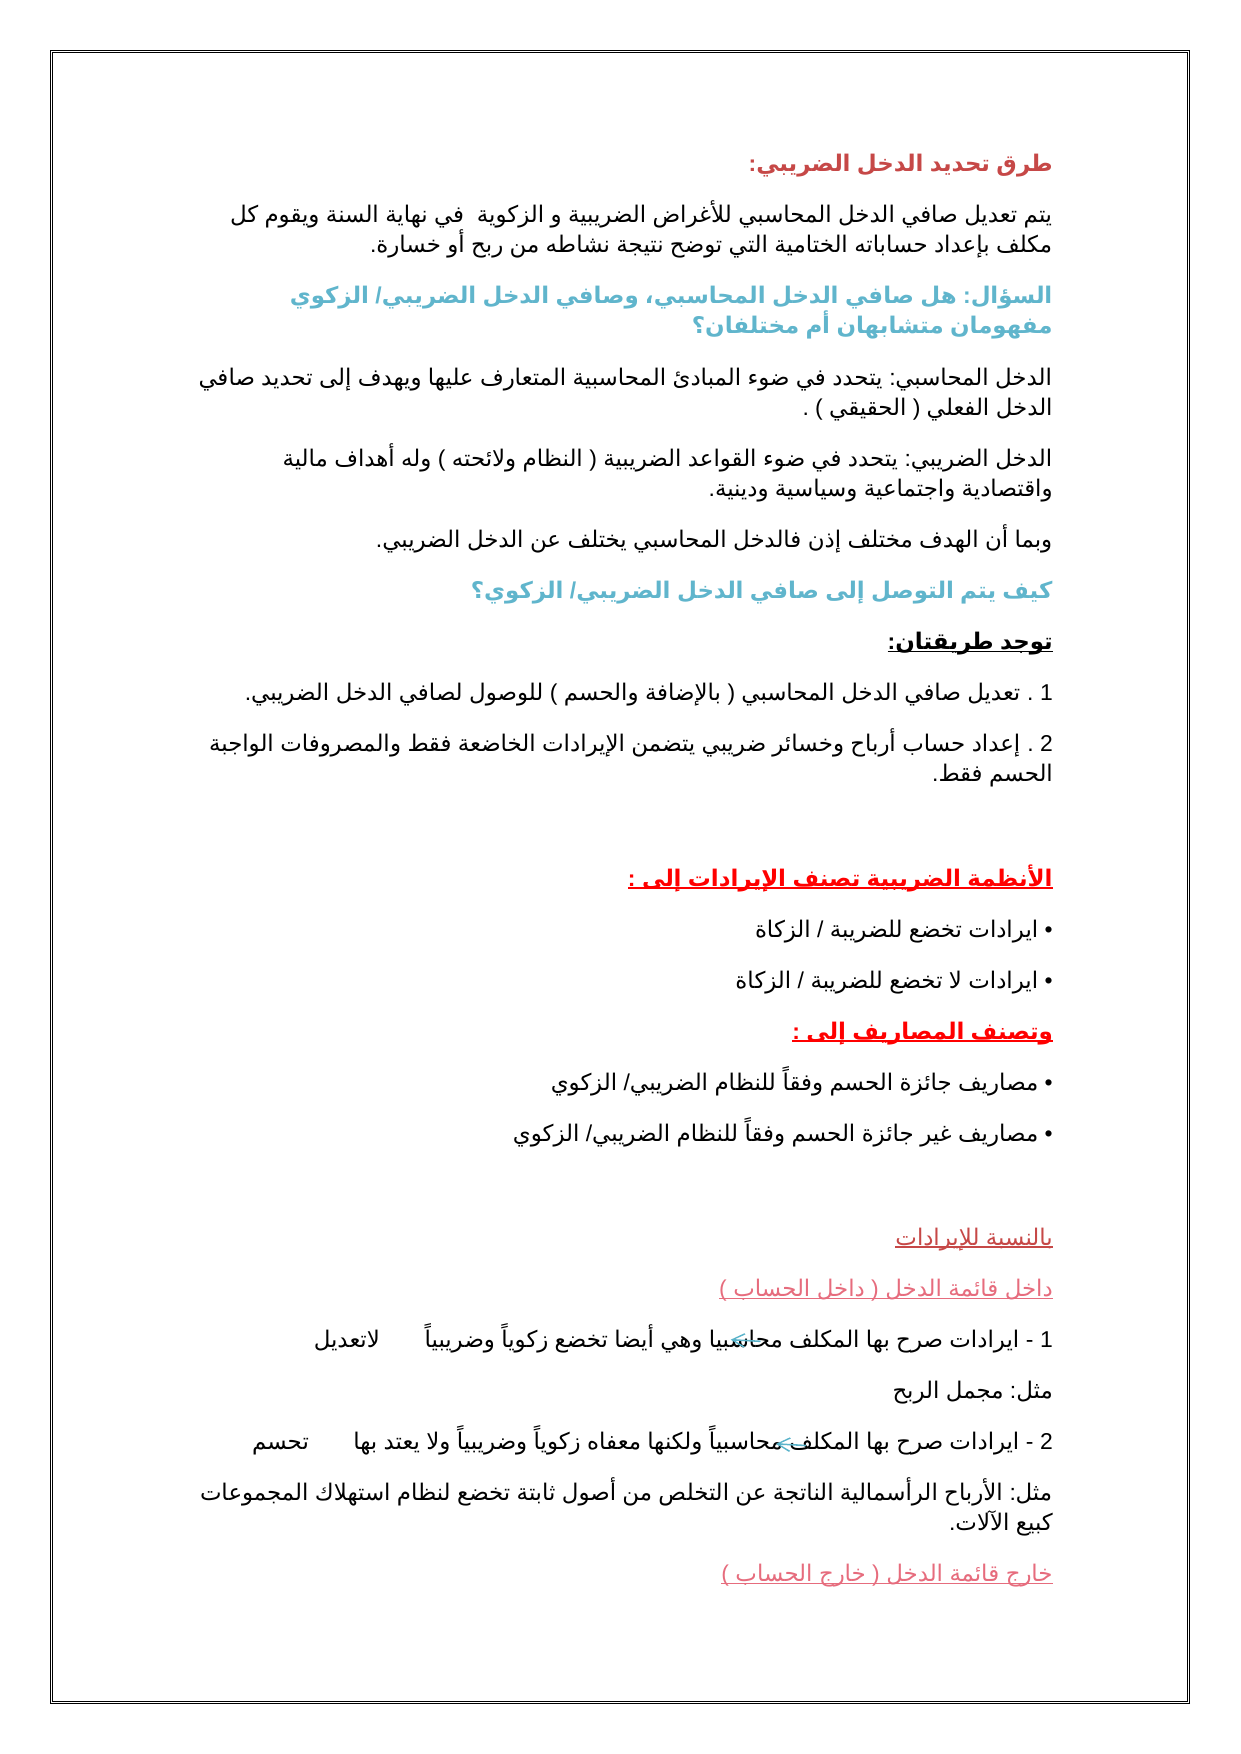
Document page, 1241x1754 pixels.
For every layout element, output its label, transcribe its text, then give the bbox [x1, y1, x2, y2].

text خارج قائمة الدخل ( خارج الحساب ) [187, 1560, 1053, 1587]
text 2 - ايرادات صرح بها المكلف محاسبياً ولكنها معفاه زكوياً وضريبياً ولا يعتد بها تحسم [187, 1428, 1053, 1454]
text • ايرادات لا تخضع للضريبة / الزكاة [187, 967, 1053, 993]
text يتم تعديل صافي الدخل المحاسبي للأغراض الضريبية و الزكوية في نهاية السنة ويقوم كل مكلف بإعداد حساباته الختامية التي توضح نتيجة نشاطه من ربح أو خسارة. [187, 201, 1053, 258]
text • ايرادات تخضع للضريبة / الزكاة [187, 916, 1053, 942]
text مثل: مجمل الربح [187, 1377, 1053, 1403]
text وبما أن الهدف مختلف إذن فالدخل المحاسبي يختلف عن الدخل الضريبي. [187, 526, 1053, 552]
text وتصنف المصاريف إلى : [187, 1018, 1053, 1044]
text الدخل المحاسبي: يتحدد في ضوء المبادئ المحاسبية المتعارف عليها ويهدف إلى تحديد صافي الدخل الفعلي ( الحقيقي ) . [187, 363, 1053, 420]
text الأنظمة الضريبية تصنف الإيرادات إلى : [187, 864, 1053, 891]
text مثل: الأرباح الرأسمالية الناتجة عن التخلص من أصول ثابتة تخضع لنظام استهلاك المجموعات كبيع الآلات. [187, 1479, 1053, 1536]
text طرق تحديد الدخل الضريبي: [187, 150, 1053, 176]
text • مصاريف جائزة الحسم وفقاً للنظام الضريبي/ الزكوي [187, 1069, 1053, 1095]
text السؤال: هل صافي الدخل المحاسبي، وصافي الدخل الضريبي/ الزكوي مفهومان متشابهان أم مختلفان؟ [187, 282, 1053, 339]
text بالنسبة للإيرادات [187, 1224, 1053, 1250]
text 1 . تعديل صافي الدخل المحاسبي ( بالإضافة والحسم ) للوصول لصافي الدخل الضريبي. [187, 679, 1053, 706]
text توجد طريقتان: [187, 628, 1053, 654]
text الدخل الضريبي: يتحدد في ضوء القواعد الضريبية ( النظام ولائحته ) وله أهداف مالية واقتصادية واجتماعية وسياسية ودينية. [187, 445, 1053, 501]
text 2 . إعداد حساب أرباح وخسائر ضريبي يتضمن الإيرادات الخاضعة فقط والمصروفات الواجبة الحسم فقط. [187, 730, 1053, 787]
text • مصاريف غير جائزة الحسم وفقاً للنظام الضريبي/ الزكوي [187, 1120, 1053, 1146]
text كيف يتم التوصل إلى صافي الدخل الضريبي/ الزكوي؟ [187, 577, 1053, 603]
text داخل قائمة الدخل ( داخل الحساب ) [187, 1275, 1053, 1301]
text 1 - ايرادات صرح بها المكلف محاسبيا وهي أيضا تخضع زكوياً وضريبياً لاتعديل [187, 1326, 1053, 1352]
